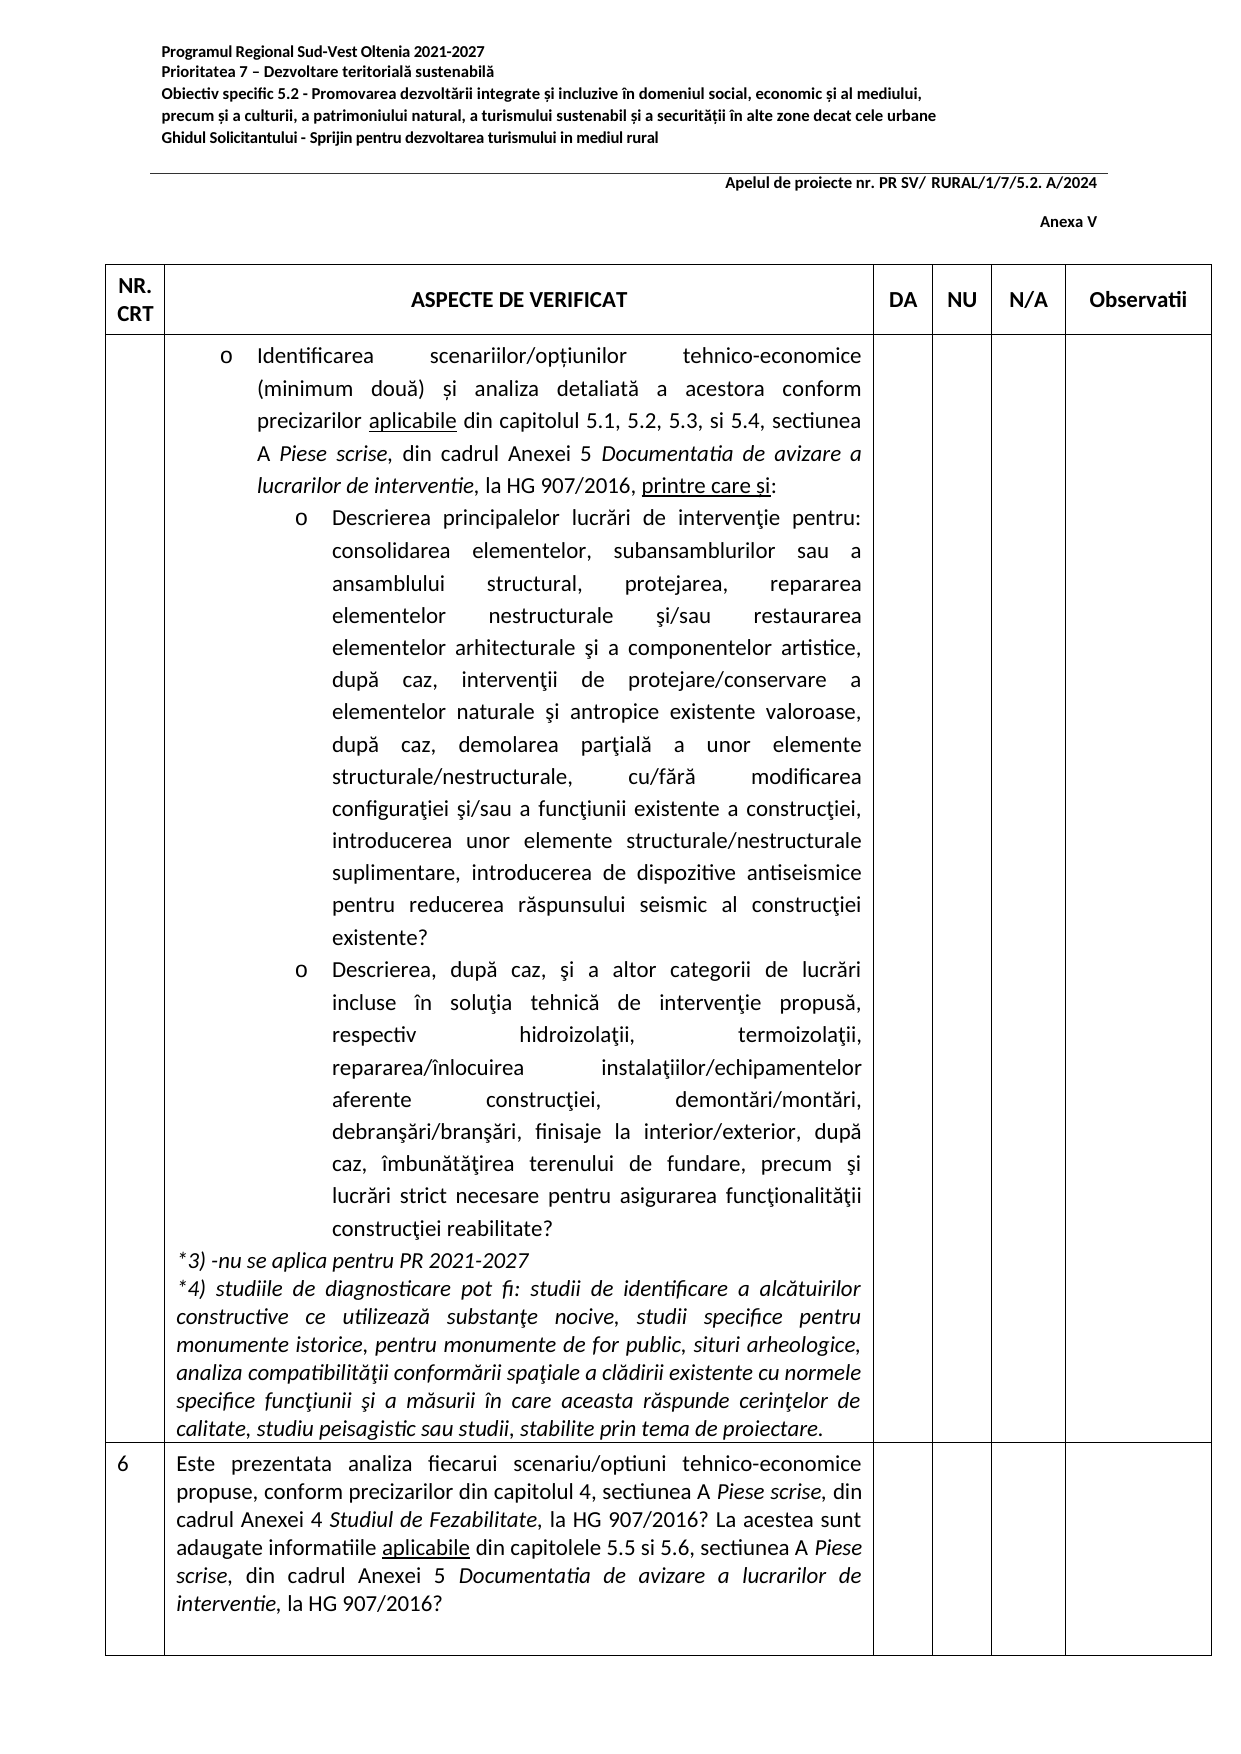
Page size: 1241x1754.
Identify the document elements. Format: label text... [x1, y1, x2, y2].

table_header NU [933, 265, 991, 334]
table_cell 6 [106, 1443, 164, 1655]
table_header N/A [992, 265, 1065, 334]
table_cell 5 [106, 335, 164, 1442]
table_cell [992, 1443, 1065, 1655]
table_cell [1066, 335, 1211, 1442]
table_cell [933, 1443, 991, 1655]
table_header Observatii [1066, 265, 1211, 334]
table_cell [874, 335, 932, 1442]
table_header DA [874, 265, 932, 334]
table_cell Este prezentata analiza fiecarui scenariu/optiuni tehnico-economice propuse, conform precizarilor din capitolul 4, sectiunea A Piese scrise, din cadrul Anexei 4 Studiul de Fezabilitate, la HG 907/2016? La acestea sunt adaugate informatiile aplicabile din capitolele 5.5 si 5.6, sectiunea A Piese scrise, din cadrul Anexei 5 Documentatia de avizare a lucrarilor de interventie, la HG 907/2016? [165, 1443, 873, 1655]
table_cell [1066, 1443, 1211, 1655]
table_header NR. CRT [106, 265, 164, 334]
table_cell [165, 335, 873, 1442]
table_header ASPECTE DE VERIFICAT [165, 265, 873, 334]
table_cell [874, 1443, 932, 1655]
table_cell [992, 335, 1065, 1442]
table_cell [933, 335, 991, 1442]
